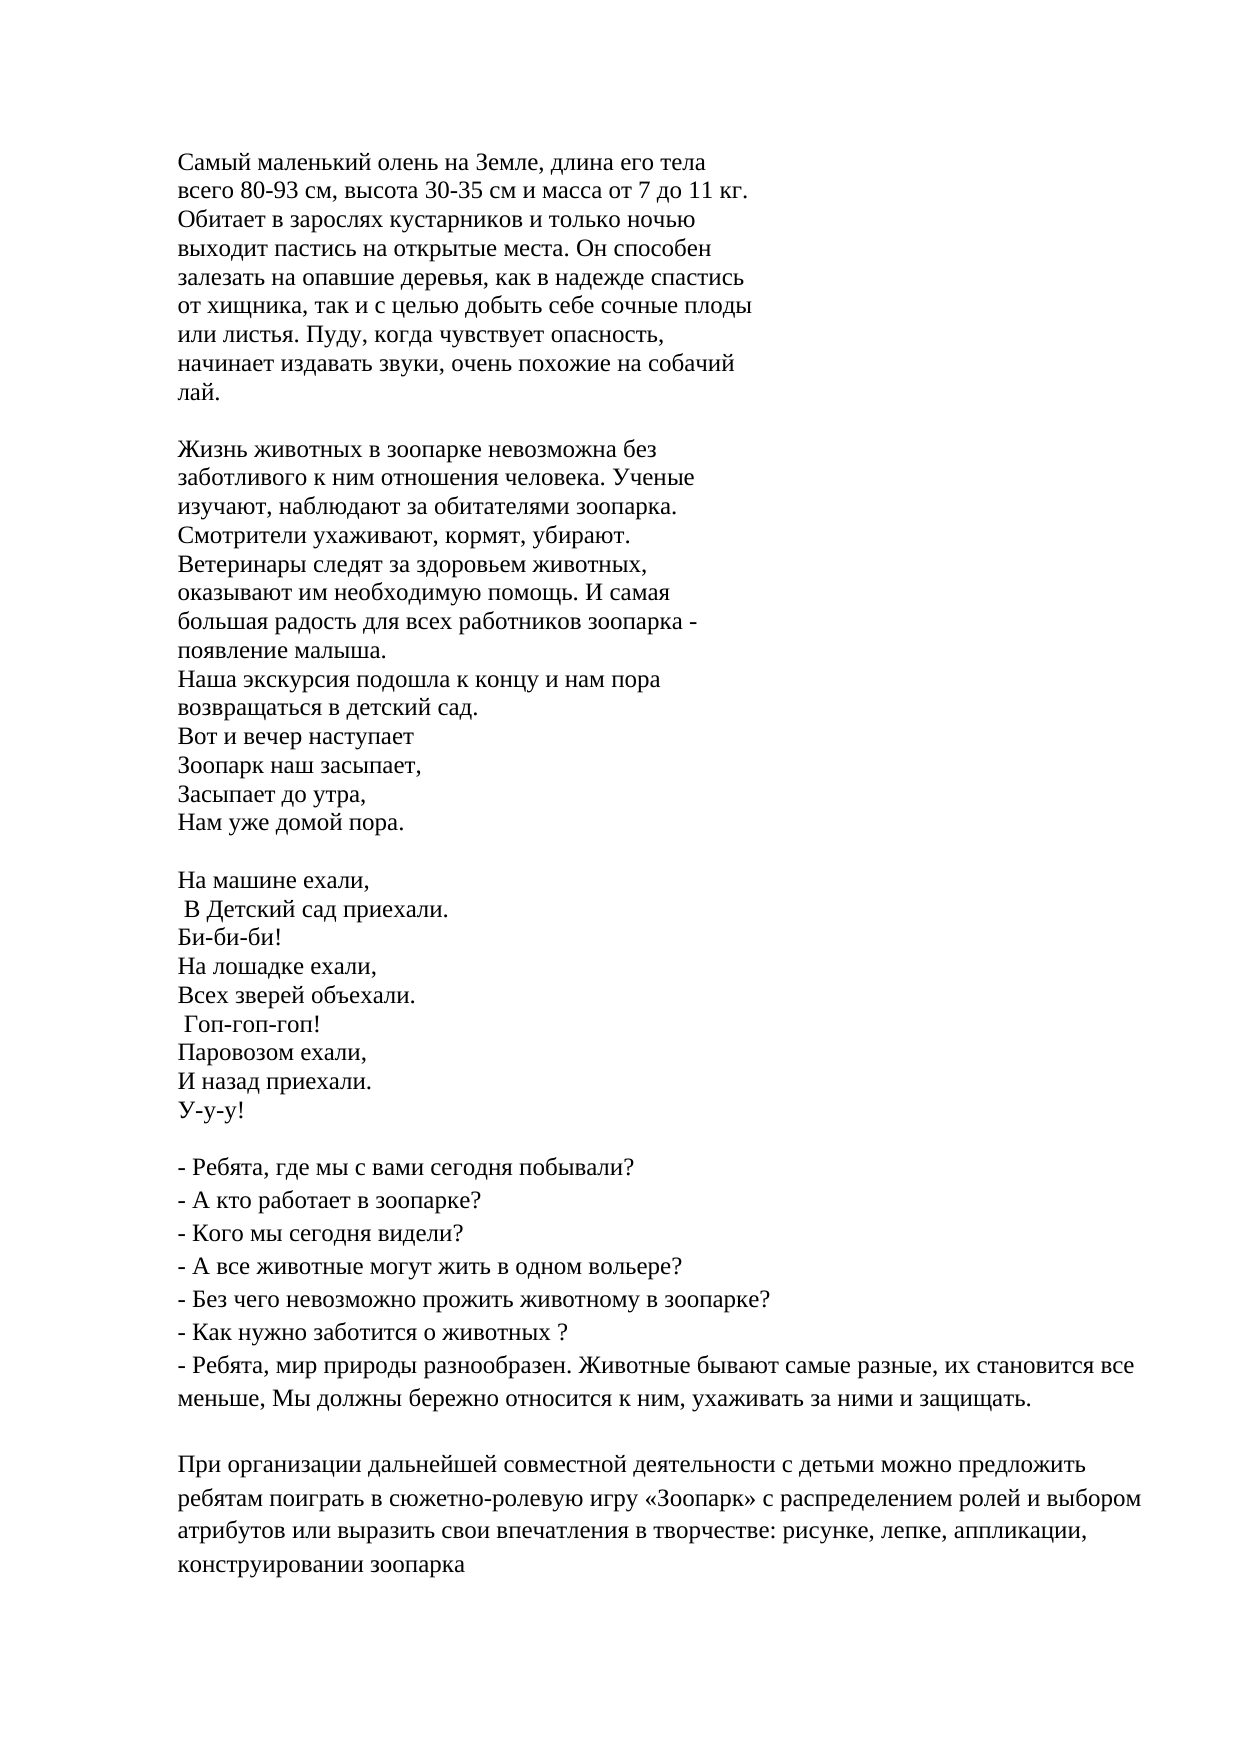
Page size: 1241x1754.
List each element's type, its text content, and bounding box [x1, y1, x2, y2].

text - А все животные могут жить в одном вольере? [177, 1251, 1152, 1280]
text При организации дальнейшей совместной деятельности с детьми можно предложить ребятам поиграть в сюжетно-ролевую игру «Зоопарк» с распределением ролей и выбором атрибутов или выразить свои впечатления в творчестве: рисунке, лепке, аппликации, конструировании зоопарка [177, 1449, 1152, 1577]
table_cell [166, 118, 771, 1152]
text - Ребята, мир природы разнообразен. Животные бывают самые разные, их становится все меньше, Мы должны бережно относится к ним, ухаживать за ними и защищать. [177, 1351, 1152, 1412]
text - Ребята, где мы с вами сегодня побывали? [177, 1152, 1152, 1181]
text - Кого мы сегодня видели? [177, 1218, 1152, 1247]
text - Без чего невозможно прожить животному в зоопарке? [177, 1284, 1152, 1313]
text - Как нужно заботится о животных ? [177, 1317, 1152, 1346]
text - А кто работает в зоопарке? [177, 1185, 1152, 1214]
